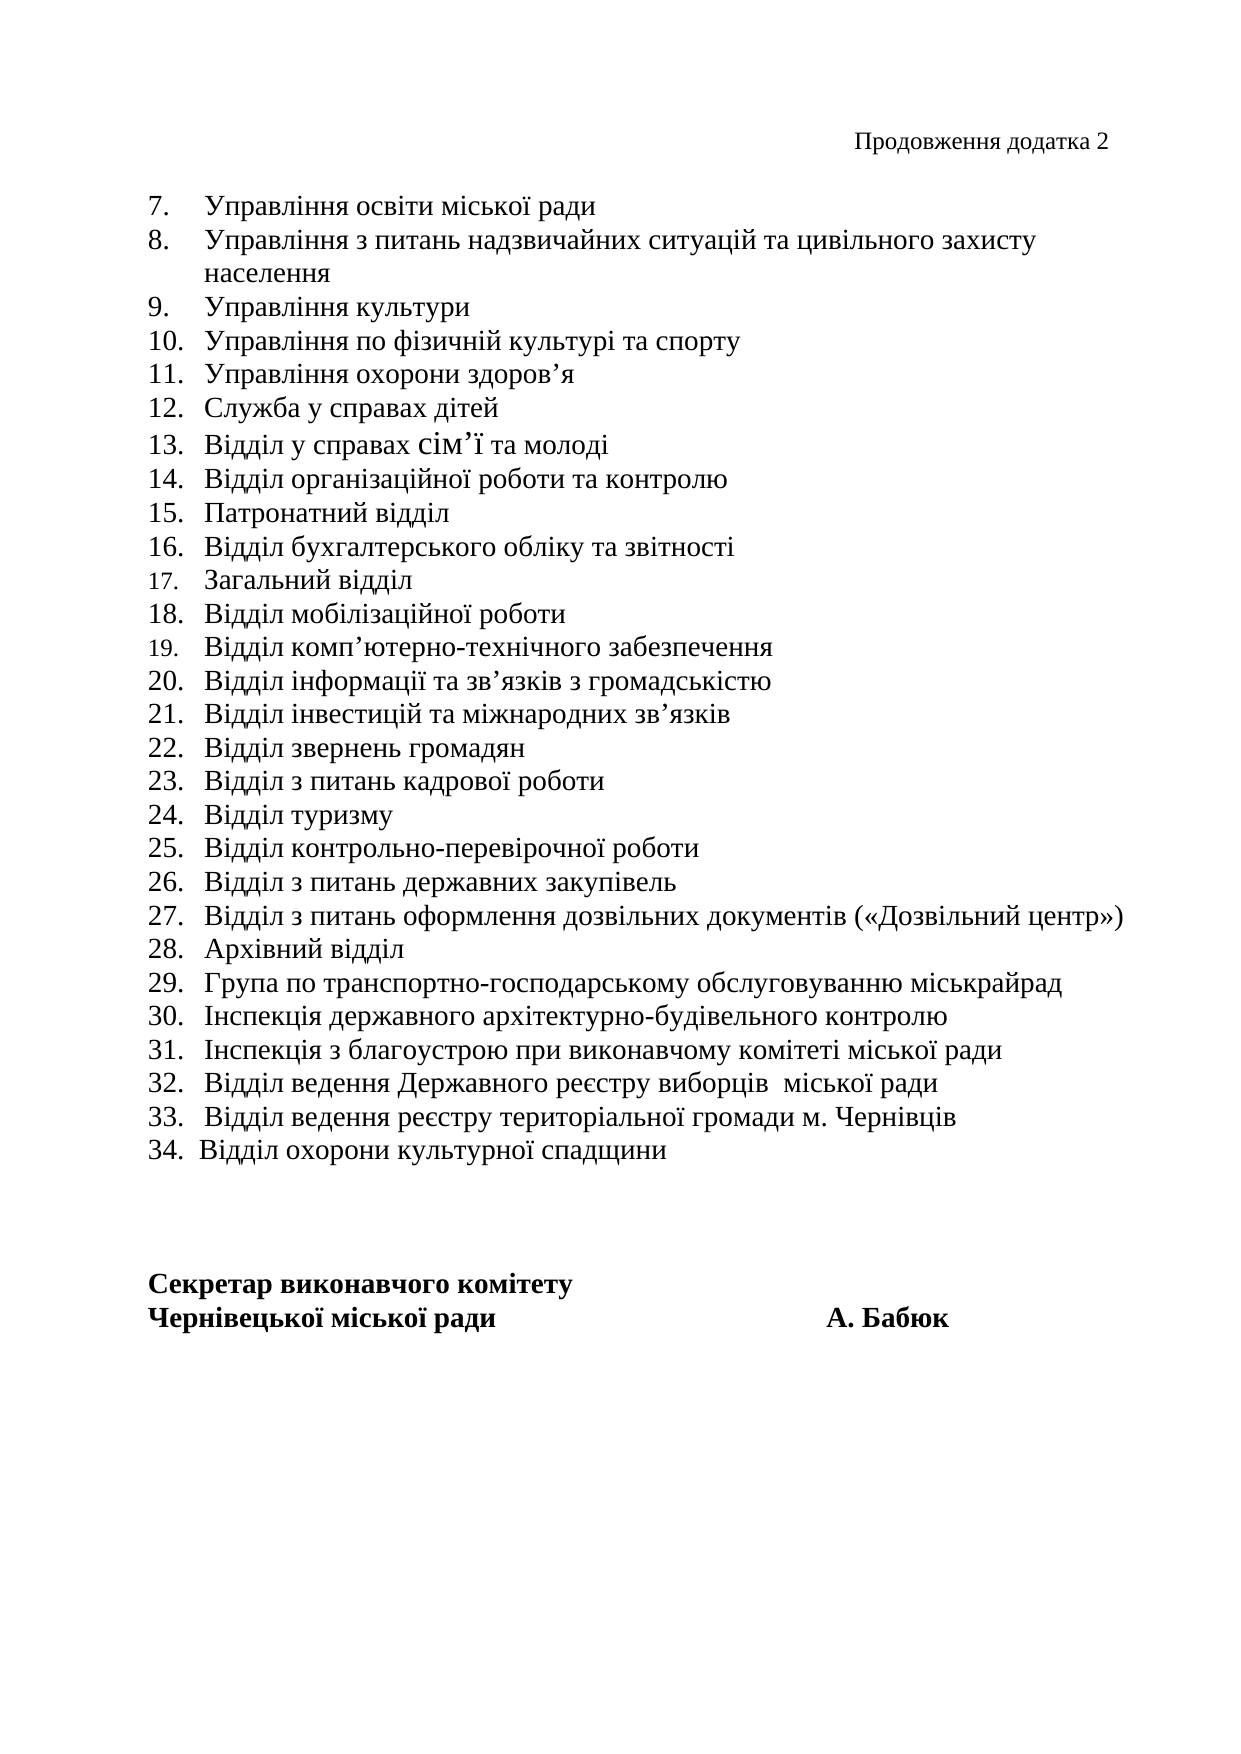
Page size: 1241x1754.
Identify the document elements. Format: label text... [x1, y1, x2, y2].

list Архівний відділ [148, 931, 1152, 965]
list Відділ інвестицій та міжнародних зв’язків [148, 696, 1152, 730]
list Відділ ведення реєстру територіальної громади м. Чернівців [148, 1099, 1152, 1132]
text 34. Відділ охорони культурної спадщини [148, 1132, 1152, 1166]
list Управління освіти міської ради [148, 188, 1152, 222]
list Відділ контрольно-перевірочної роботи [148, 831, 1152, 864]
list Управління по фізичній культурі та спорту [148, 323, 1152, 356]
list Відділ з питань кадрової роботи [148, 763, 1152, 797]
list Патронатний відділ [148, 495, 1152, 529]
list Відділ з питань державних закупівель [148, 864, 1152, 898]
list Служба у справах дітей [148, 390, 1152, 423]
list Відділ ведення Державного реєстру виборців міської ради [148, 1065, 1152, 1099]
list Відділ комп’ютерно-технічного забезпечення [148, 629, 1152, 663]
list Інспекція державного архітектурно-будівельного контролю [148, 998, 1152, 1032]
list Відділ у справах сім’ї та молоді [148, 423, 1152, 462]
list Відділ інформації та зв’язків з громадськістю [148, 663, 1152, 696]
list Управління з питань надзвичайних ситуацій та цивільного захисту населення [148, 222, 1152, 289]
text Секретар виконавчого комітету [148, 1267, 1152, 1300]
list Інспекція з благоустрою при виконавчому комітеті міської ради [148, 1032, 1152, 1065]
list Відділ організаційної роботи та контролю [148, 462, 1152, 495]
text Чернівецької міської ради А. Бабюк [148, 1300, 1152, 1334]
list Відділ мобілізаційної роботи [148, 596, 1152, 629]
list Управління охорони здоров’я [148, 356, 1152, 390]
list Відділ бухгалтерського обліку та звітності [148, 529, 1152, 562]
list Загальний відділ [148, 562, 1152, 596]
text Продовження додатка 2 [811, 126, 1152, 155]
list Відділ з питань оформлення дозвільних документів («Дозвільний центр») [148, 898, 1152, 931]
list Група по транспортно-господарському обслуговуванню міськрайрад [148, 965, 1152, 998]
list Відділ звернень громадян [148, 730, 1152, 763]
list Управління культури [148, 289, 1152, 323]
list Відділ туризму [148, 797, 1152, 831]
